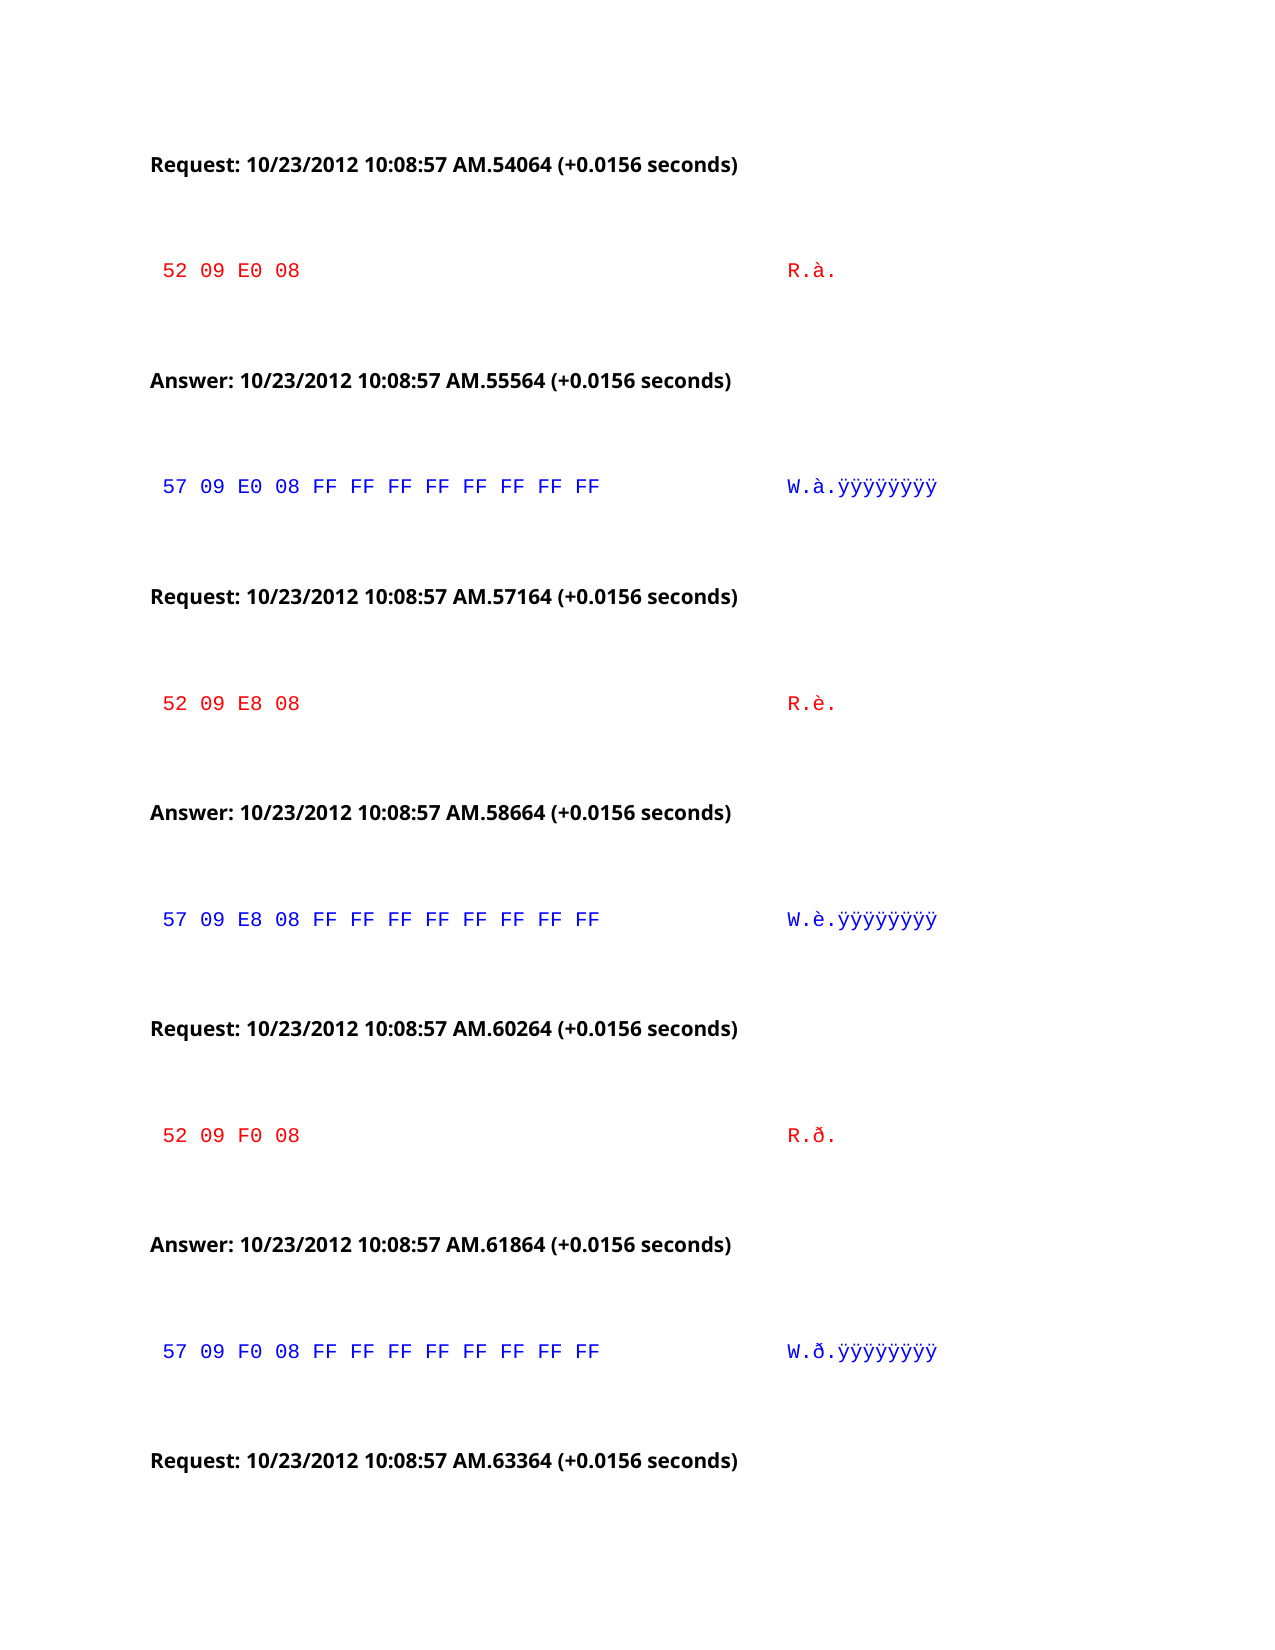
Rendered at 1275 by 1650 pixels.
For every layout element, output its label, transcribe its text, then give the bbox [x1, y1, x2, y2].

text Request: 10/23/2012 10:08:57 AM.57164 (+0.0156 seconds) [150, 582, 1125, 611]
text Answer: 10/23/2012 10:08:57 AM.61864 (+0.0156 seconds) [150, 1230, 1125, 1259]
text 52 09 E8 08 R.è. [150, 692, 1125, 716]
text Request: 10/23/2012 10:08:57 AM.60264 (+0.0156 seconds) [150, 1014, 1125, 1043]
text 57 09 E0 08 FF FF FF FF FF FF FF FF W.à.ÿÿÿÿÿÿÿÿ [150, 476, 1125, 500]
text Answer: 10/23/2012 10:08:57 AM.55564 (+0.0156 seconds) [150, 366, 1125, 394]
text 52 09 F0 08 R.ð. [150, 1124, 1125, 1148]
text Answer: 10/23/2012 10:08:57 AM.58664 (+0.0156 seconds) [150, 798, 1125, 827]
text Request: 10/23/2012 10:08:57 AM.63364 (+0.0156 seconds) [150, 1446, 1125, 1475]
text 57 09 F0 08 FF FF FF FF FF FF FF FF W.ð.ÿÿÿÿÿÿÿÿ [150, 1341, 1125, 1364]
text Request: 10/23/2012 10:08:57 AM.54064 (+0.0156 seconds) [150, 150, 1125, 178]
text 52 09 E0 08 R.à. [150, 260, 1125, 284]
text 57 09 E8 08 FF FF FF FF FF FF FF FF W.è.ÿÿÿÿÿÿÿÿ [150, 908, 1125, 932]
